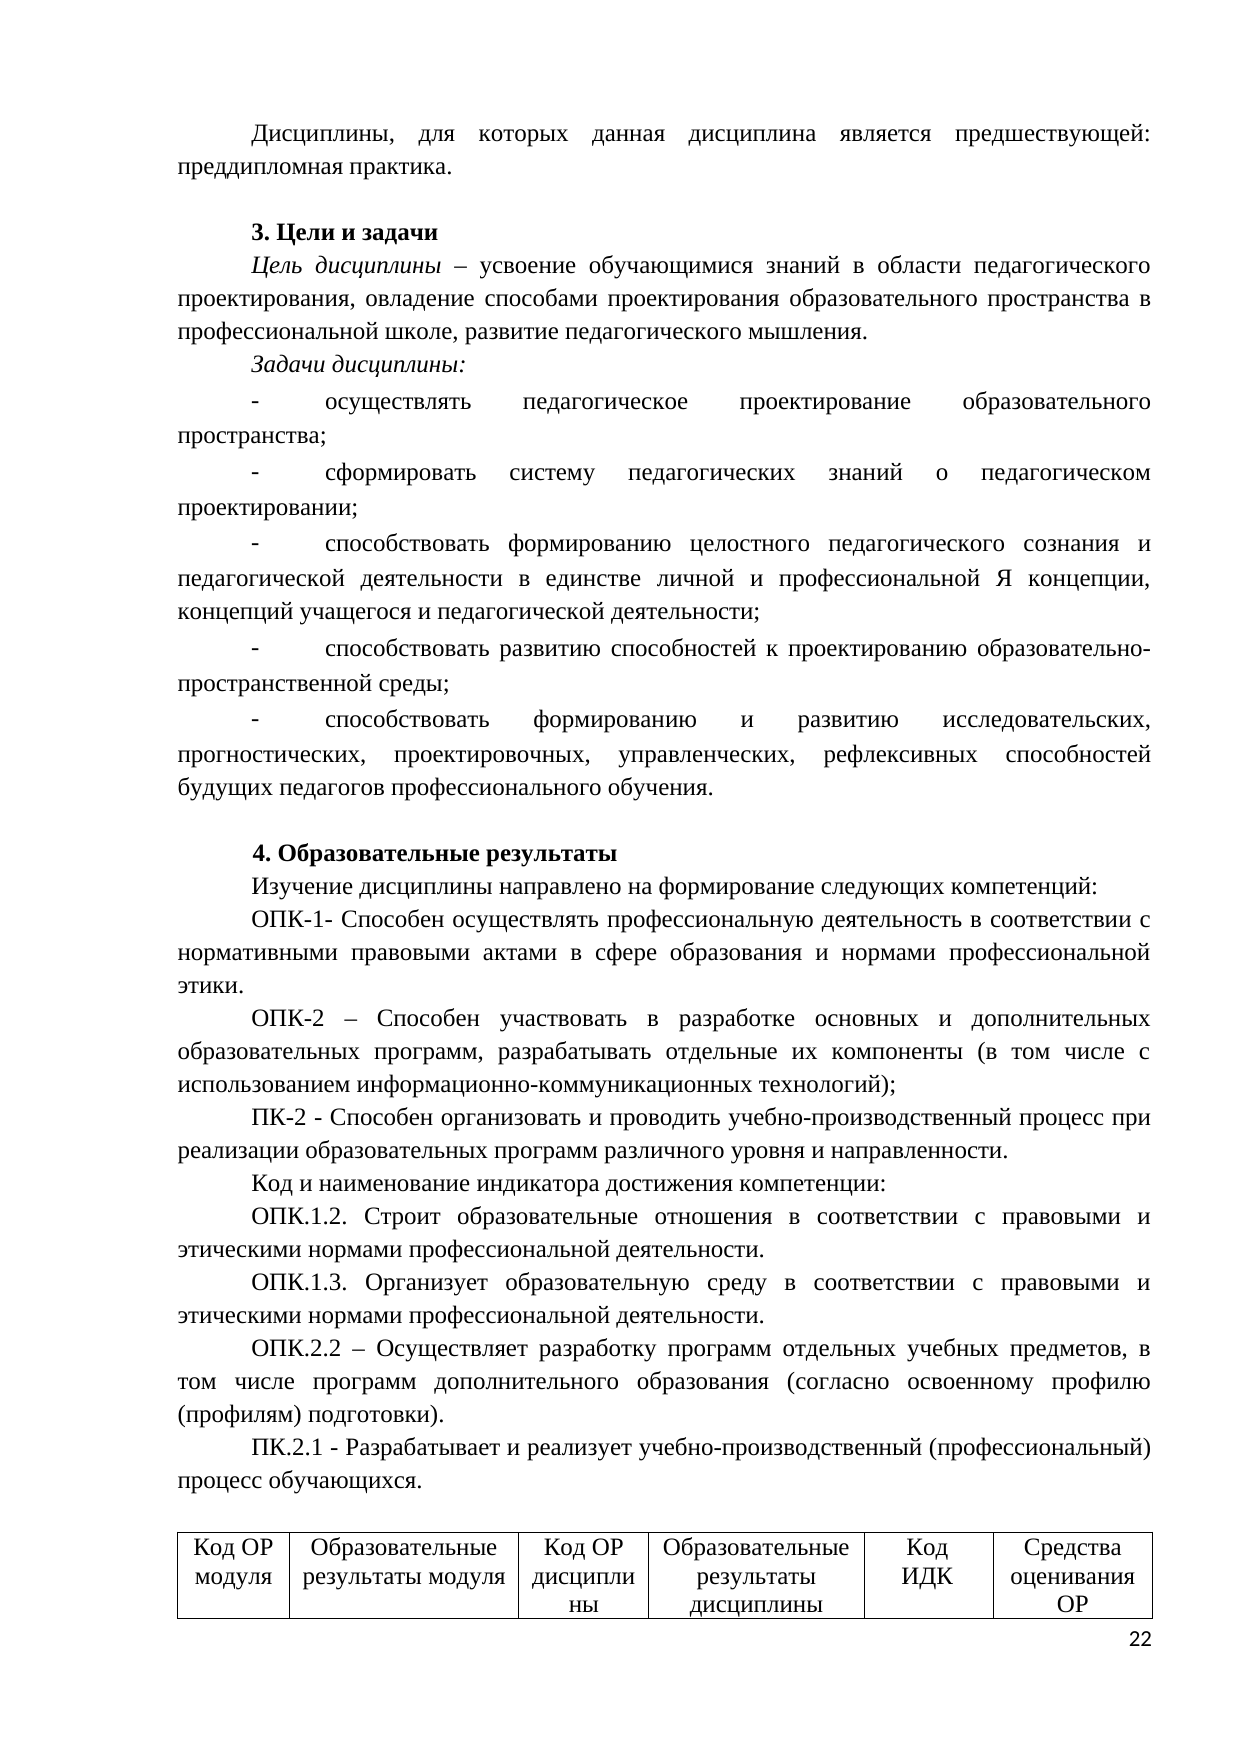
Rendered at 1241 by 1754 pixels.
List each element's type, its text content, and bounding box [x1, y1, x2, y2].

list сформировать систему педагогических знаний о педагогическом проектировании; [177, 454, 1152, 521]
list 4. Образовательные результаты [252, 838, 1152, 867]
text ПК-2 - Способен организовать и проводить учебно-производственный процесс при реализации образовательных программ различного уровня и направленности. [177, 1102, 1152, 1164]
text Код и наименование индикатора достижения компетенции: [177, 1168, 1152, 1197]
text Дисциплины, для которых данная дисциплина является предшествующей: преддипломная практика. [177, 118, 1152, 180]
list способствовать развитию способностей к проектированию образовательно-пространственной среды; [177, 629, 1152, 696]
table_header Код ОР дисциплины [519, 1533, 648, 1618]
table_header Код ОР модуля [178, 1533, 289, 1618]
text 3. Цели и задачи [177, 217, 1152, 246]
text ПК.2.1 - Разрабатывает и реализует учебно-производственный (профессиональный) процесс обучающихся. [177, 1432, 1152, 1494]
text ОПК.1.2. Строит образовательные отношения в соответствии с правовыми и этическими нормами профессиональной деятельности. [177, 1201, 1152, 1263]
text ОПК-2 – Способен участвовать в разработке основных и дополнительных образовательных программ, разрабатывать отдельные их компоненты (в том числе с использованием информационно-коммуникационных технологий); [177, 1003, 1152, 1098]
text Изучение дисциплины направлено на формирование следующих компетенций: [177, 871, 1152, 900]
list осуществлять педагогическое проектирование образовательного пространства; [177, 382, 1152, 449]
table_header Образовательные результаты дисциплины [649, 1533, 864, 1618]
list способствовать формированию целостного педагогического сознания и педагогической деятельности в единстве личной и профессиональной Я концепции, концепций учащегося и педагогической деятельности; [177, 525, 1152, 625]
list способствовать формированию и развитию исследовательских, прогностических, проектировочных, управленческих, рефлексивных способностей будущих педагогов профессионального обучения. [177, 701, 1152, 801]
table_header Код ИДК [865, 1533, 993, 1618]
text Цель дисциплины – усвоение обучающимися знаний в области педагогического проектирования, овладение способами проектирования образовательного пространства в профессиональной школе, развитие педагогического мышления. [177, 250, 1152, 345]
text ОПК-1- Способен осуществлять профессиональную деятельность в соответствии с нормативными правовыми актами в сфере образования и нормами профессиональной этики. [177, 904, 1152, 999]
text ОПК.2.2 – Осуществляет разработку программ отдельных учебных предметов, в том числе программ дополнительного образования (согласно освоенному профилю (профилям) подготовки). [177, 1333, 1152, 1428]
text ОПК.1.3. Организует образовательную среду в соответствии с правовыми и этическими нормами профессиональной деятельности. [177, 1267, 1152, 1329]
table_header Средства оценивания ОР [994, 1533, 1152, 1618]
table_header Образовательные результаты модуля [290, 1533, 518, 1618]
text Задачи дисциплины: [177, 349, 1152, 378]
